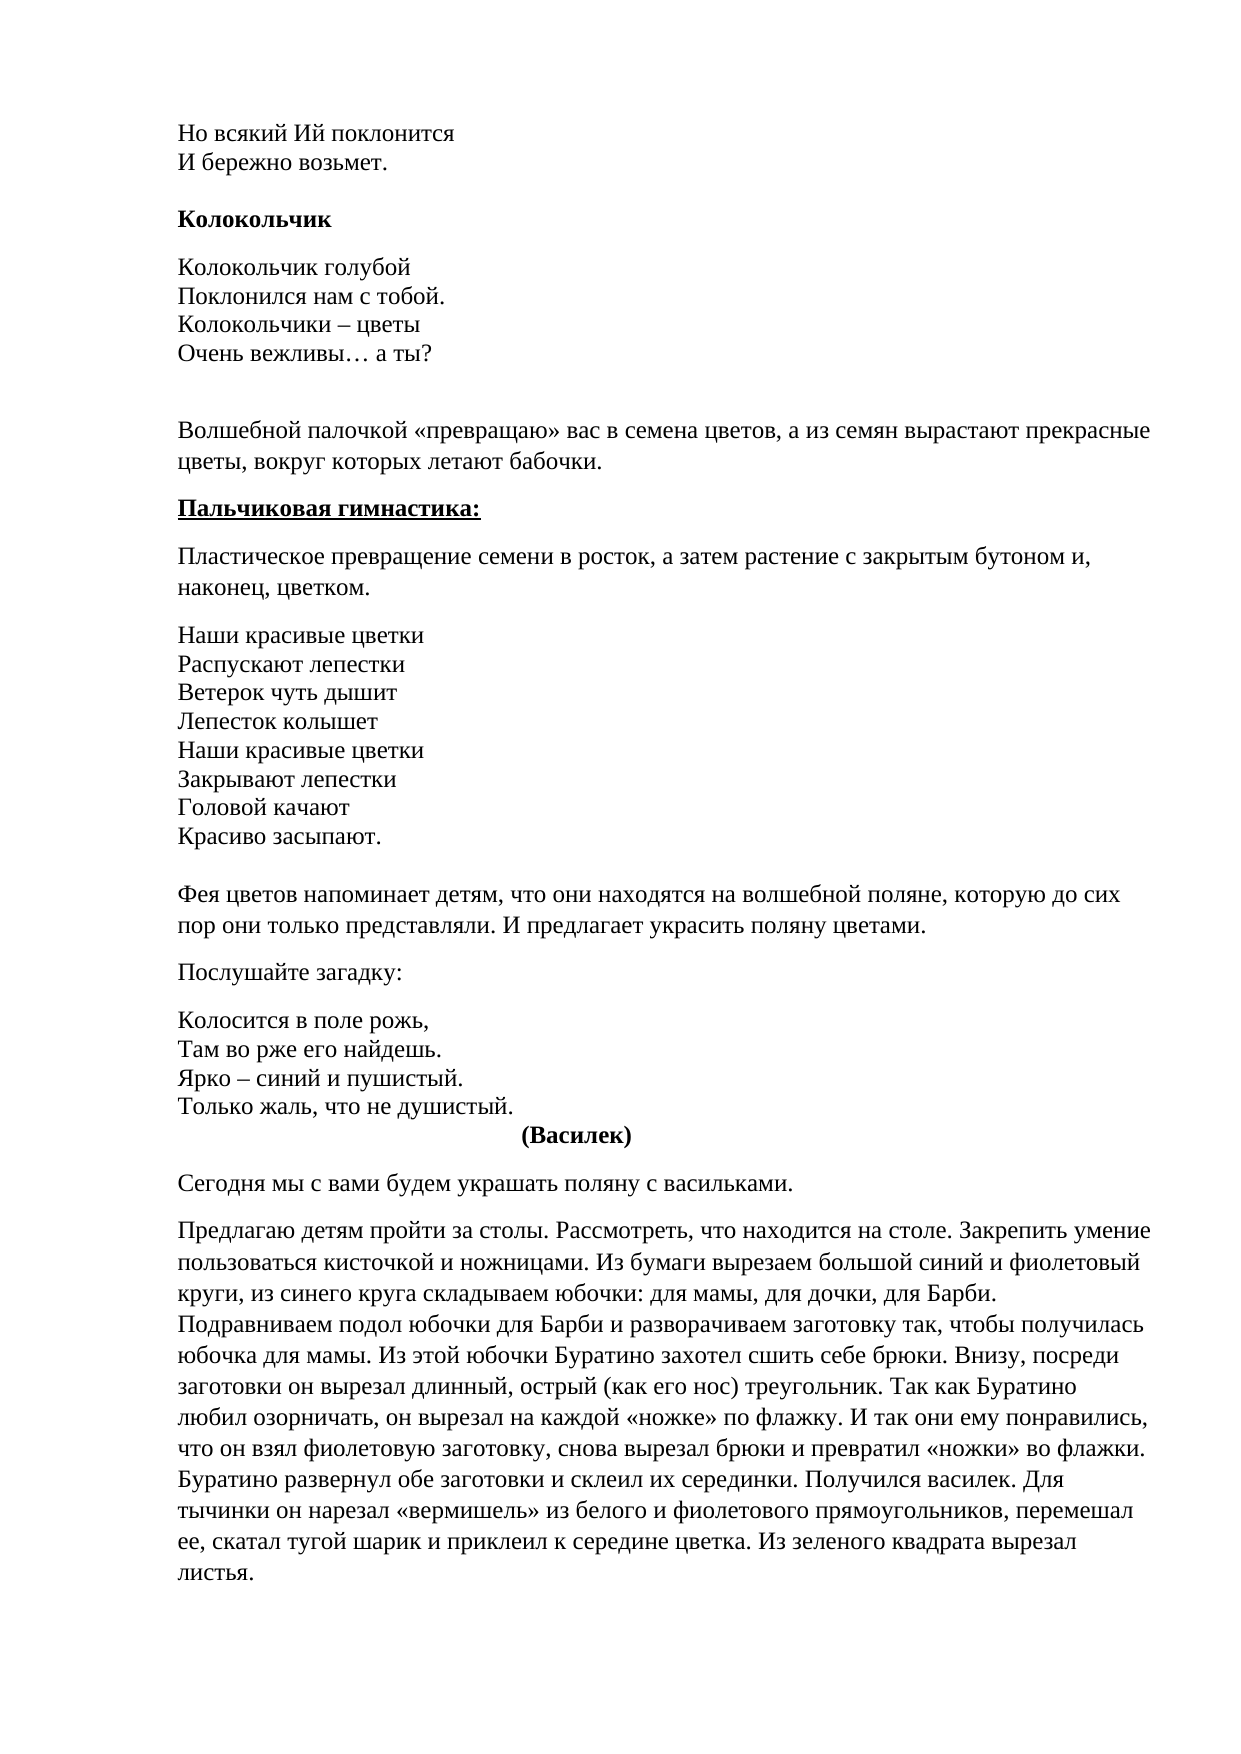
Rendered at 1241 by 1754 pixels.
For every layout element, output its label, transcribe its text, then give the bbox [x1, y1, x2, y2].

text Пластическое превращение семени в росток, а затем растение с закрытым бутоном и, наконец, цветком. [177, 541, 1152, 601]
text Лепесток колышет [177, 706, 1152, 735]
text Только жаль, что не душистый. [177, 1091, 1152, 1120]
text Там во рже его найдешь. [177, 1034, 1152, 1063]
text Ветерок чуть дышит [177, 677, 1152, 706]
text Колокольчик голубой [177, 252, 1152, 281]
text Колокольчики – цветы [177, 309, 1152, 338]
text Красиво засыпают. [177, 821, 1152, 850]
text Но всякий Ий поклонится [177, 118, 1152, 147]
text Головой качают [177, 792, 1152, 821]
text Колокольчик [177, 204, 1152, 233]
text Волшебной палочкой «превращаю» вас в семена цветов, а из семян вырастают прекрасные цветы, вокруг которых летают бабочки. [177, 415, 1152, 474]
text Ярко – синий и пушистый. [177, 1063, 1152, 1091]
text Очень вежливы… а ты? [177, 338, 1152, 367]
text Послушайте загадку: [177, 957, 1152, 986]
text Колосится в поле рожь, [177, 1005, 1152, 1034]
text И бережно возьмет. [177, 147, 1152, 176]
text Предлагаю детям пройти за столы. Рассмотреть, что находится на столе. Закрепить умение пользоваться кисточкой и ножницами. Из бумаги вырезаем большой синий и фиолетовый круги, из синего круга складываем юбочки: для мамы, для дочки, для Барби. Подравниваем подол юбочки для Барби и разворачиваем заготовку так, чтобы получилась юбочка для мамы. Из этой юбочки Буратино захотел сшить себе брюки. Внизу, посреди заготовки он вырезал длинный, острый (как его нос) треугольник. Так как Буратино любил озорничать, он вырезал на каждой «ножке» по флажку. И так они ему понравились, что он взял фиолетовую заготовку, снова вырезал брюки и превратил «ножки» во флажки. Буратино развернул обе заготовки и склеил их серединки. Получился василек. Для тычинки он нарезал «вермишель» из белого и фиолетового прямоугольников, перемешал ее, скатал тугой шарик и приклеил к середине цветка. Из зеленого квадрата вырезал листья. [177, 1216, 1152, 1586]
text Фея цветов напоминает детям, что они находятся на волшебной поляне, которую до сих пор они только представляли. И предлагает украсить поляну цветами. [177, 879, 1152, 938]
text Наши красивые цветки [177, 620, 1152, 649]
text Поклонился нам с тобой. [177, 281, 1152, 309]
text Наши красивые цветки [177, 735, 1152, 764]
text Пальчиковая гимнастика: [177, 493, 1152, 522]
text Сегодня мы с вами будем украшать поляну с васильками. [177, 1168, 1152, 1197]
text (Василек) [177, 1120, 1152, 1149]
text Закрывают лепестки [177, 764, 1152, 792]
text Распускают лепестки [177, 649, 1152, 677]
